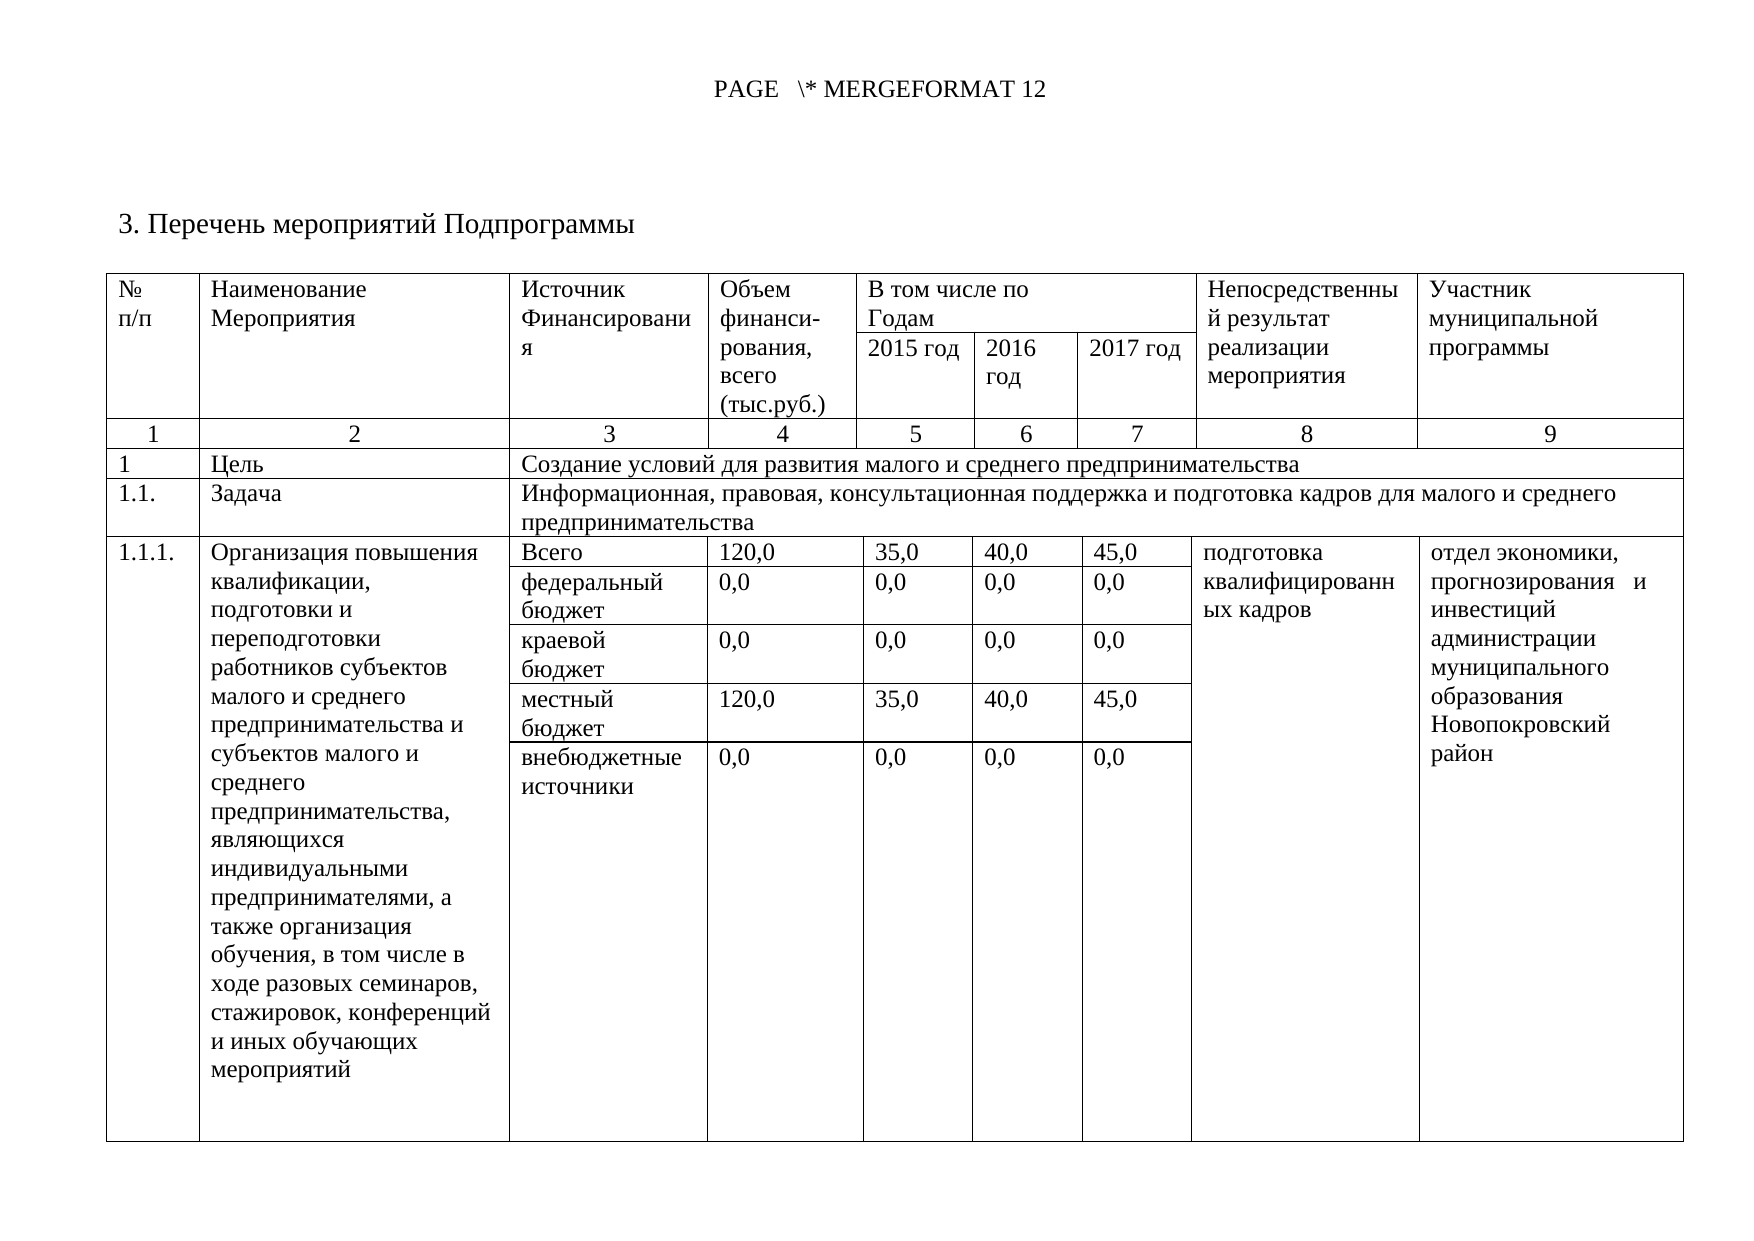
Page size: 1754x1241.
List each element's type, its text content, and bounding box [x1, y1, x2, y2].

table_cell местный бюджет [510, 684, 707, 741]
table_cell 1 [107, 419, 199, 448]
table_cell 0,0 [864, 743, 972, 1141]
table_cell 4 [709, 419, 856, 448]
table_cell 0,0 [1083, 625, 1191, 683]
text 3. Перечень мероприятий Подпрограммы [118, 206, 1636, 239]
table_cell Создание условий для развития малого и среднего предпринимательства [510, 449, 1683, 477]
table_cell подготовка квалифицированных кадров [1192, 537, 1419, 1141]
table_header № п/п [107, 274, 199, 418]
table_cell 1 [107, 449, 199, 477]
table_cell 45,0 [1083, 684, 1191, 741]
table_cell отдел экономики, прогнозирования и инвестиций администрации муниципального образования Новопокровский район [1420, 537, 1683, 1141]
table_cell 7 [1078, 419, 1196, 448]
table_cell краевой бюджет [510, 625, 707, 683]
table_cell 2015 год [857, 333, 974, 418]
table_cell 0,0 [973, 743, 1082, 1141]
table_cell 2016 год [975, 333, 1077, 418]
table_header Участник муниципальной программы [1418, 274, 1683, 418]
table_cell 2 [200, 419, 509, 448]
table_cell 0,0 [1083, 743, 1191, 1141]
table_cell 40,0 [973, 537, 1082, 566]
table_header Источник Финансирования [510, 274, 708, 418]
table_cell 0,0 [1083, 567, 1191, 624]
table_cell федеральный бюджет [510, 567, 707, 624]
table_cell 0,0 [708, 625, 863, 683]
table_cell 9 [1418, 419, 1683, 448]
table_cell 0,0 [973, 625, 1082, 683]
table_cell 120,0 [708, 537, 863, 566]
table_cell 120,0 [708, 684, 863, 741]
table_cell Задача [200, 479, 509, 536]
table_cell 0,0 [864, 567, 972, 624]
table_cell 6 [975, 419, 1077, 448]
table_header Наименование Мероприятия [200, 274, 509, 418]
table_cell 0,0 [864, 625, 972, 683]
table_header В том числе по Годам [857, 274, 1196, 332]
table_cell внебюджетные источники [510, 743, 707, 1141]
table_cell 0,0 [708, 567, 863, 624]
table_cell 45,0 [1083, 537, 1191, 566]
table_cell 5 [857, 419, 974, 448]
table_cell 35,0 [864, 684, 972, 741]
table_cell Всего [510, 537, 707, 566]
table_cell 1.1.1. [107, 537, 199, 1141]
table_cell Информационная, правовая, консультационная поддержка и подготовка кадров для малого и среднего предпринимательства [510, 479, 1683, 536]
table_cell Цель [200, 449, 509, 477]
table_cell Организация повышения квалификации, подготовки и переподготовки работников субъектов малого и среднего предпринимательства и субъектов малого и среднего предпринимательства, являющихся индивидуальными предпринимателями, а также организация обучения, в том числе в ходе разовых семинаров, стажировок, конференций и иных обучающих мероприятий [200, 537, 509, 1141]
table_cell 40,0 [973, 684, 1082, 741]
table_cell 8 [1197, 419, 1417, 448]
table_cell 0,0 [708, 743, 863, 1141]
table_cell 1.1. [107, 479, 199, 536]
table_header Объем финанси-рования, всего (тыс.руб.) [709, 274, 856, 418]
table_cell 3 [510, 419, 708, 448]
table_cell 2017 год [1078, 333, 1196, 418]
table_cell 0,0 [973, 567, 1082, 624]
table_cell 35,0 [864, 537, 972, 566]
table_header Непосредственный результат реализации мероприятия [1197, 274, 1417, 418]
